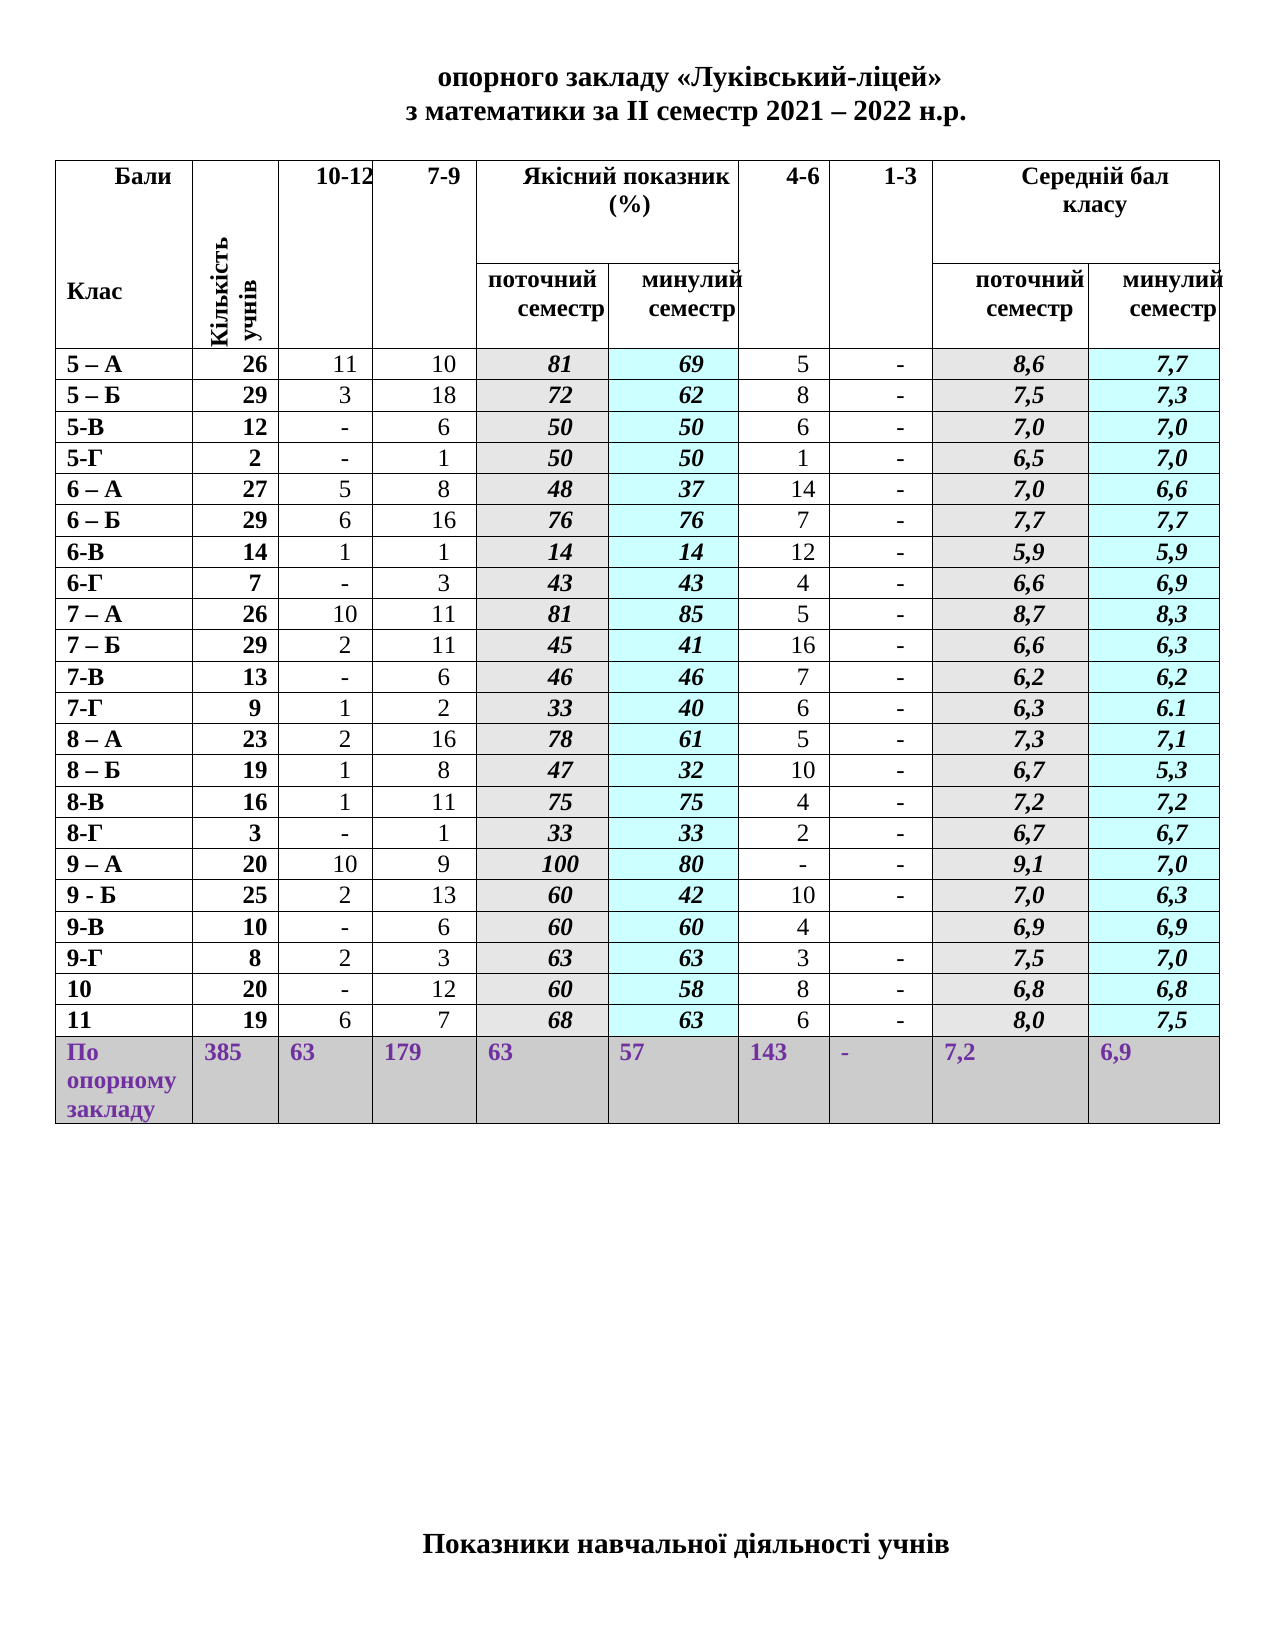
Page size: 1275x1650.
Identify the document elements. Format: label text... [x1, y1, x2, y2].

table_cell 4 [739, 568, 829, 598]
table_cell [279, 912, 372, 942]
table_cell 9 [193, 693, 278, 723]
table_cell 7 – А [56, 599, 192, 629]
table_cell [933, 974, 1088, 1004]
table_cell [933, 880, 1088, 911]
table_header Середній бал класу [933, 161, 1219, 263]
table_cell 14 [477, 537, 608, 567]
table_cell 1 [739, 443, 829, 473]
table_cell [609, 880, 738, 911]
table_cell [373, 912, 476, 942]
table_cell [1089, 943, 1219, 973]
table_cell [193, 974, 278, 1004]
table_cell 1 [279, 755, 372, 786]
table_cell 16 [193, 787, 278, 817]
table_cell 48 [477, 474, 608, 504]
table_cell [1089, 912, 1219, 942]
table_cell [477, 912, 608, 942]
table_cell 9 – А [56, 849, 192, 879]
table_cell 33 [477, 693, 608, 723]
text Показники навчальної діяльності учнів [148, 1526, 1224, 1560]
table_cell 6 – А [56, 474, 192, 504]
table_cell 80 [609, 849, 738, 879]
table_cell 20 [193, 849, 278, 879]
table_cell - [830, 380, 932, 411]
table_cell 7 [739, 505, 829, 536]
table_cell 8,7 [933, 599, 1088, 629]
table_cell минулий семестр [1089, 264, 1219, 348]
table_cell 7,0 [933, 474, 1088, 504]
table_cell 75 [477, 787, 608, 817]
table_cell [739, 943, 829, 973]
table_cell 16 [739, 630, 829, 661]
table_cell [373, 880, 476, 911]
table_cell 33 [609, 818, 738, 848]
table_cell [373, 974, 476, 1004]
table_cell 11 [373, 630, 476, 661]
text опорного закладу «Луківський-ліцей» [148, 59, 1224, 93]
table_cell 76 [477, 505, 608, 536]
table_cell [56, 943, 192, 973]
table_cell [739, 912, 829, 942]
table_cell 5 [739, 349, 829, 379]
table_cell - [830, 505, 932, 536]
table_cell - [830, 849, 932, 879]
table_cell - [830, 349, 932, 379]
table_cell 6,2 [1089, 662, 1219, 692]
table_cell 33 [477, 818, 608, 848]
table_cell 26 [193, 599, 278, 629]
table_cell 10 [279, 849, 372, 879]
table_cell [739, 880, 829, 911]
table_cell 45 [477, 630, 608, 661]
table_cell 9,1 [933, 849, 1088, 879]
table_cell 6,7 [933, 755, 1088, 786]
table_cell 7 [739, 662, 829, 692]
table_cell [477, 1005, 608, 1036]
table_cell 18 [373, 380, 476, 411]
table_cell 7 – Б [56, 630, 192, 661]
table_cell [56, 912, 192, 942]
table_cell поточний семестр [477, 264, 608, 348]
table_cell 6 [373, 412, 476, 442]
table_cell 8 [373, 474, 476, 504]
table_cell 8,6 [933, 349, 1088, 379]
table_cell 6 [373, 662, 476, 692]
table_cell 100 [477, 849, 608, 879]
table_cell 43 [609, 568, 738, 598]
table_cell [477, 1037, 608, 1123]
table_cell 6,2 [933, 662, 1088, 692]
table_cell - [279, 443, 372, 473]
table_cell 7,0 [1089, 412, 1219, 442]
table_cell 41 [609, 630, 738, 661]
table_cell 6 [279, 505, 372, 536]
table_cell - [739, 849, 829, 879]
table_cell 2 [279, 630, 372, 661]
table_cell 37 [609, 474, 738, 504]
table_cell 11 [373, 787, 476, 817]
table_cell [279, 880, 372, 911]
table_cell 8-Г [56, 818, 192, 848]
table_cell - [830, 662, 932, 692]
table_cell 1 [279, 693, 372, 723]
table_cell 50 [609, 412, 738, 442]
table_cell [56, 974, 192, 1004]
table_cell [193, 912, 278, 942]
table_cell 6-В [56, 537, 192, 567]
table_cell 62 [609, 380, 738, 411]
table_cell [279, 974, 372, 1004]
table_cell 2 [373, 693, 476, 723]
table_cell 6,6 [933, 568, 1088, 598]
table_cell 50 [477, 443, 608, 473]
table_cell 5 – Б [56, 380, 192, 411]
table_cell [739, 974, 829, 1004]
table_cell - [830, 787, 932, 817]
table_cell 29 [193, 380, 278, 411]
table_cell 8-В [56, 787, 192, 817]
table_cell - [830, 755, 932, 786]
table_cell 1 [373, 537, 476, 567]
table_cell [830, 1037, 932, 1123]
table_cell 7,3 [1089, 380, 1219, 411]
table_cell 7,1 [1089, 724, 1219, 754]
table_cell 14 [193, 537, 278, 567]
table_cell 5 [739, 724, 829, 754]
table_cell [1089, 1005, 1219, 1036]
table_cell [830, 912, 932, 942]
table_cell - [830, 412, 932, 442]
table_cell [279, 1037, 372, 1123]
table_cell 6 – Б [56, 505, 192, 536]
table_cell 6,7 [1089, 818, 1219, 848]
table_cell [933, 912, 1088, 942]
table_cell 5 [279, 474, 372, 504]
table_cell 6,7 [933, 818, 1088, 848]
table_cell 7-В [56, 662, 192, 692]
table_cell - [830, 599, 932, 629]
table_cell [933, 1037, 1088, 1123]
table_cell 6,5 [933, 443, 1088, 473]
table_cell 12 [193, 412, 278, 442]
table_cell 6 [739, 693, 829, 723]
table_cell 3 [193, 818, 278, 848]
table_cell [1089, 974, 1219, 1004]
table_cell 1 [373, 443, 476, 473]
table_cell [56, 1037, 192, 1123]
table_header Кількість учнів [193, 161, 278, 348]
table_cell 1 [373, 818, 476, 848]
table_cell 72 [477, 380, 608, 411]
table_cell 7,2 [1089, 787, 1219, 817]
table_header 4-6 [739, 161, 829, 348]
table_cell поточний семестр [933, 264, 1088, 348]
table_cell 81 [477, 599, 608, 629]
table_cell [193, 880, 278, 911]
table_cell - [830, 474, 932, 504]
table_cell 6,3 [933, 693, 1088, 723]
table_cell - [279, 412, 372, 442]
table_cell 7,2 [933, 787, 1088, 817]
table_header Бали Клас [56, 161, 192, 348]
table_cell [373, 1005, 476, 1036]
table_cell 32 [609, 755, 738, 786]
table_cell 5-В [56, 412, 192, 442]
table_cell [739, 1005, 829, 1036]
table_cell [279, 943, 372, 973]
table_cell 2 [739, 818, 829, 848]
table_cell 46 [609, 662, 738, 692]
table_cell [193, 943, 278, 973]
table_cell 75 [609, 787, 738, 817]
table_cell 4 [739, 787, 829, 817]
table_cell 8 [739, 380, 829, 411]
table_cell 5-Г [56, 443, 192, 473]
table_header 1-3 [830, 161, 932, 348]
table_cell 14 [739, 474, 829, 504]
table_cell - [279, 818, 372, 848]
table_cell 47 [477, 755, 608, 786]
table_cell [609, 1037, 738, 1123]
table_cell 10 [279, 599, 372, 629]
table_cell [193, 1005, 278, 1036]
table_cell 78 [477, 724, 608, 754]
table_cell 81 [477, 349, 608, 379]
table_cell 61 [609, 724, 738, 754]
table_cell 7,5 [933, 380, 1088, 411]
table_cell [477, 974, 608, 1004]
table_cell 14 [609, 537, 738, 567]
table_cell 5,9 [933, 537, 1088, 567]
table_cell 2 [279, 724, 372, 754]
table_header 7-9 [373, 161, 476, 348]
table_cell 29 [193, 505, 278, 536]
table_cell 69 [609, 349, 738, 379]
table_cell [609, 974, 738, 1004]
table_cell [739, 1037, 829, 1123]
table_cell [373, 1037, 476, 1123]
table_cell - [830, 693, 932, 723]
table_cell 76 [609, 505, 738, 536]
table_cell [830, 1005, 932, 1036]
table_cell 11 [279, 349, 372, 379]
table_cell 43 [477, 568, 608, 598]
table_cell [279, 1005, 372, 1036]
table_cell 6,6 [933, 630, 1088, 661]
table_cell 1 [279, 537, 372, 567]
table_cell 8 [373, 755, 476, 786]
table_cell 16 [373, 724, 476, 754]
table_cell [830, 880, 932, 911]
table_cell 46 [477, 662, 608, 692]
table_cell 6-Г [56, 568, 192, 598]
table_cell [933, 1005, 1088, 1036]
table_cell 40 [609, 693, 738, 723]
table_cell 19 [193, 755, 278, 786]
table_cell 7-Г [56, 693, 192, 723]
table_cell 2 [193, 443, 278, 473]
table_cell 3 [373, 568, 476, 598]
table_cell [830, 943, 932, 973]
table_cell 7,7 [1089, 505, 1219, 536]
table_cell - [830, 537, 932, 567]
table_header Якісний показник (%) [477, 161, 738, 263]
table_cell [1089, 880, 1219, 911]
table_cell 10 [739, 755, 829, 786]
table_cell 8,3 [1089, 599, 1219, 629]
table_cell 6,6 [1089, 474, 1219, 504]
table_cell 8 – Б [56, 755, 192, 786]
table_cell 7,0 [1089, 849, 1219, 879]
table_cell минулий семестр [609, 264, 738, 348]
table_cell 13 [193, 662, 278, 692]
table_cell 16 [373, 505, 476, 536]
table_cell 7 [193, 568, 278, 598]
table_header 10-12 [279, 161, 372, 348]
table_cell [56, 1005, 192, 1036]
table_cell 6,3 [1089, 630, 1219, 661]
table_cell 10 [373, 349, 476, 379]
table_cell - [279, 662, 372, 692]
table_cell 5 – А [56, 349, 192, 379]
table_cell 12 [739, 537, 829, 567]
text з математики за ІІ семестр 2021 – 2022 н.р. [148, 93, 1224, 126]
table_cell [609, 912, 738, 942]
table_cell 7,0 [933, 412, 1088, 442]
table_cell 11 [373, 599, 476, 629]
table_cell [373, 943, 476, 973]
table_cell - [830, 568, 932, 598]
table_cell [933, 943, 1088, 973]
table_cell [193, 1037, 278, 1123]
table_cell 29 [193, 630, 278, 661]
table_cell 6,9 [1089, 568, 1219, 598]
table_cell 8 – А [56, 724, 192, 754]
table_cell 5 [739, 599, 829, 629]
table_cell 5,3 [1089, 755, 1219, 786]
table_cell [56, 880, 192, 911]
table_cell 23 [193, 724, 278, 754]
table_cell 50 [477, 412, 608, 442]
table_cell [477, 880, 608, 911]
table_cell - [830, 818, 932, 848]
table_cell 9 [373, 849, 476, 879]
table_cell - [279, 568, 372, 598]
table_cell 27 [193, 474, 278, 504]
table_cell 6.1 [1089, 693, 1219, 723]
table_cell 7,3 [933, 724, 1088, 754]
table_cell 7,7 [933, 505, 1088, 536]
table_cell - [830, 443, 932, 473]
table_cell - [830, 630, 932, 661]
table_cell 3 [279, 380, 372, 411]
table_cell 7,0 [1089, 443, 1219, 473]
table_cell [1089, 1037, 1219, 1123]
table_cell 26 [193, 349, 278, 379]
table_cell 6 [739, 412, 829, 442]
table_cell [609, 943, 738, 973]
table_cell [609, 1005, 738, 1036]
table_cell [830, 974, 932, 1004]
table_cell 7,7 [1089, 349, 1219, 379]
table_cell 5,9 [1089, 537, 1219, 567]
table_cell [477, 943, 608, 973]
table_cell 1 [279, 787, 372, 817]
table_cell - [830, 724, 932, 754]
table_cell 85 [609, 599, 738, 629]
table_cell 50 [609, 443, 738, 473]
